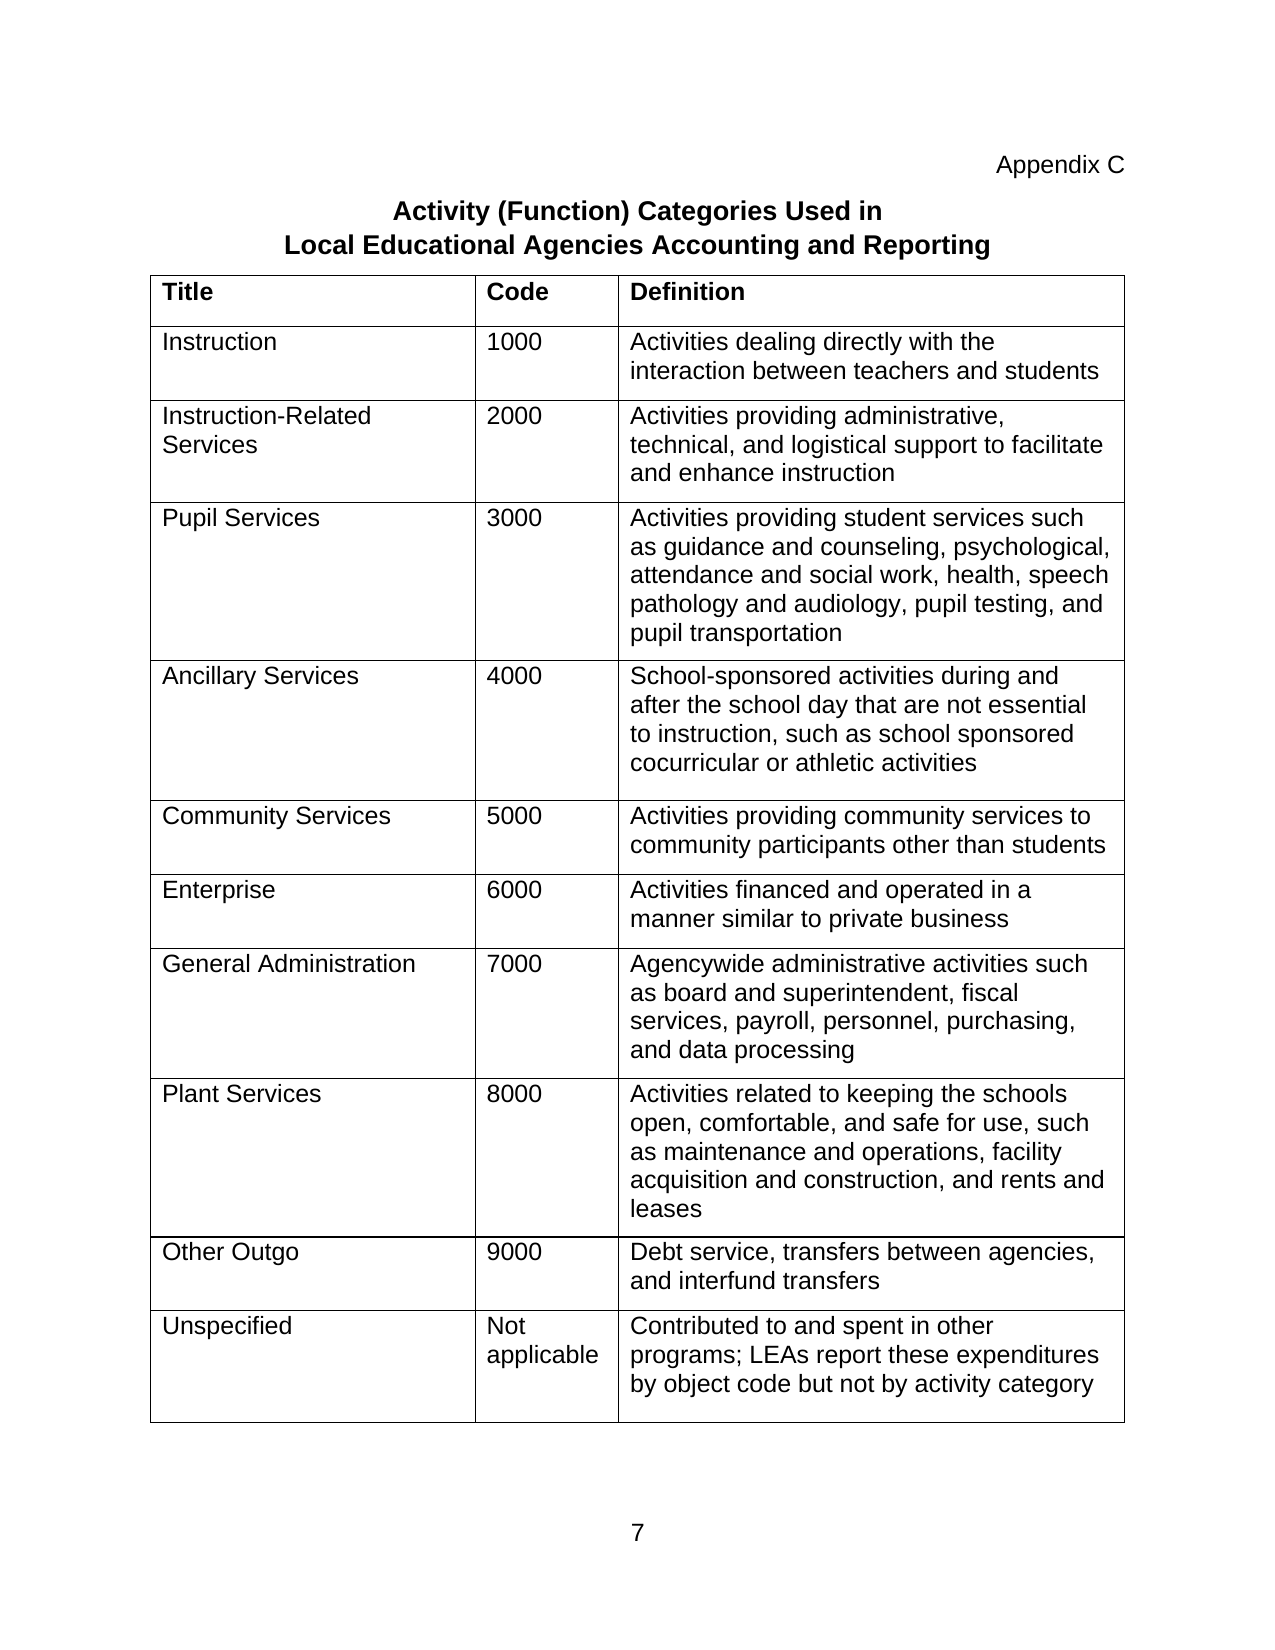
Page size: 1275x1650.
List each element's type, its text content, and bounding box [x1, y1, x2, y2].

table_cell Not applicable [476, 1311, 618, 1422]
table_header Code [476, 276, 618, 326]
table_cell 4000 [476, 661, 618, 800]
table_cell 6000 [476, 875, 618, 948]
table_cell 8000 [476, 1079, 618, 1236]
table_cell Unspecified [151, 1311, 475, 1422]
table_header Title [151, 276, 475, 326]
table_cell 9000 [476, 1238, 618, 1310]
table_cell Activities related to keeping the schools open, comfortable, and safe for use, such as maintenance and operations, facility acquisition and construction, and rents and leases [619, 1079, 1124, 1236]
table_cell Instruction [151, 327, 475, 400]
table_cell 3000 [476, 503, 618, 660]
table_cell Activities providing student services such as guidance and counseling, psychological, attendance and social work, health, speech pathology and audiology, pupil testing, and pupil transportation [619, 503, 1124, 660]
table_cell Ancillary Services [151, 661, 475, 800]
table_cell Pupil Services [151, 503, 475, 660]
table_cell Debt service, transfers between agencies, and interfund transfers [619, 1238, 1124, 1310]
table_cell Activities financed and operated in a manner similar to private business [619, 875, 1124, 948]
table_header Definition [619, 276, 1124, 326]
table_cell Activities providing administrative, technical, and logistical support to facilitate and enhance instruction [619, 401, 1124, 502]
table_cell Activities dealing directly with the interaction between teachers and students [619, 327, 1124, 400]
table_cell 1000 [476, 327, 618, 400]
table_cell Plant Services [151, 1079, 475, 1236]
table_cell 5000 [476, 801, 618, 874]
table_cell Agencywide administrative activities such as board and superintendent, fiscal services, payroll, personnel, purchasing, and data processing [619, 949, 1124, 1078]
subtitle Activity (Function) Categories Used in Local Educational Agencies Accounting and Reporting [150, 195, 1125, 260]
table_cell Contributed to and spent in other programs; LEAs report these expenditures by object code but not by activity category [619, 1311, 1124, 1422]
table_cell Instruction-Related Services [151, 401, 475, 502]
table_cell Activities providing community services to community participants other than students [619, 801, 1124, 874]
table_cell Enterprise [151, 875, 475, 948]
table_cell Community Services [151, 801, 475, 874]
table_cell 7000 [476, 949, 618, 1078]
table_cell General Administration [151, 949, 475, 1078]
text Appendix C [150, 150, 1125, 179]
table_cell School-sponsored activities during and after the school day that are not essential to instruction, such as school sponsored cocurricular or athletic activities [619, 661, 1124, 800]
table_cell Other Outgo [151, 1238, 475, 1310]
table_cell 2000 [476, 401, 618, 502]
